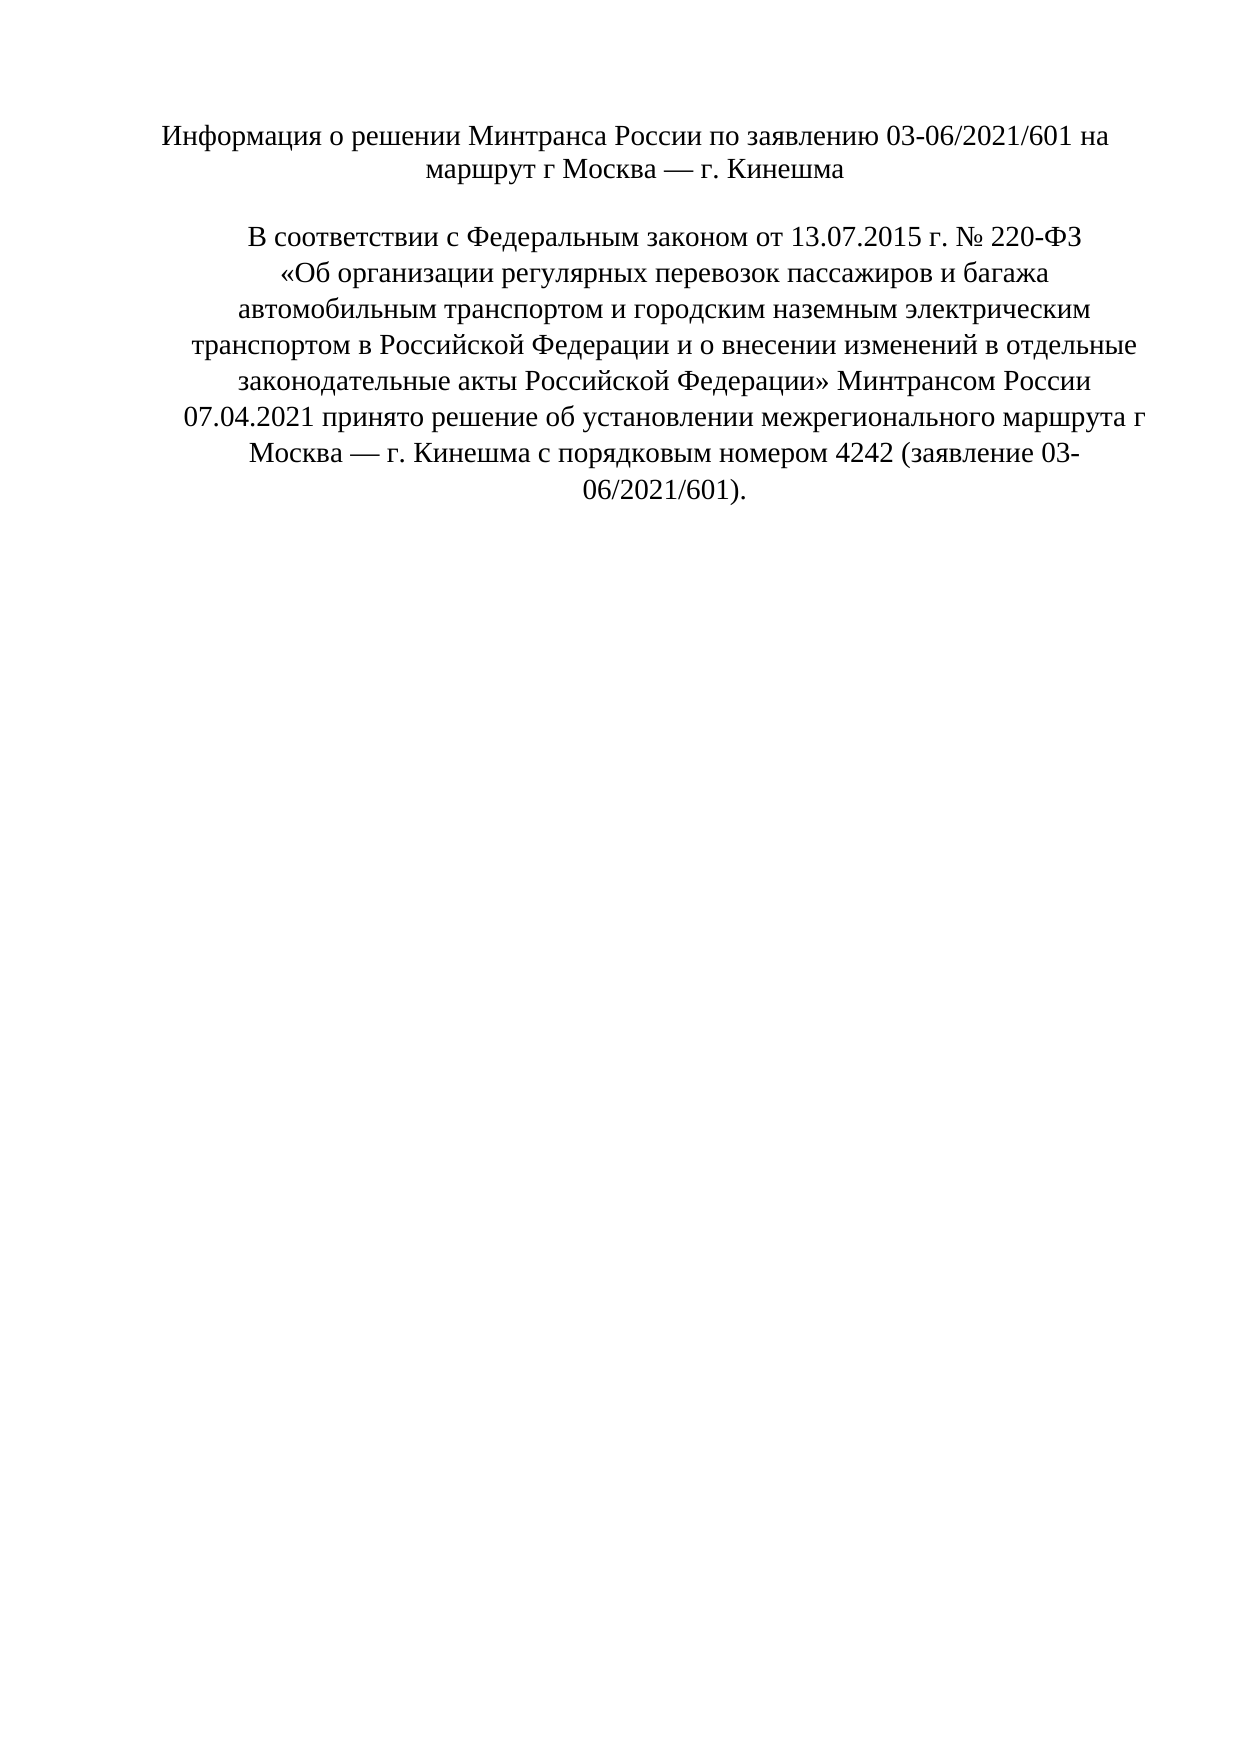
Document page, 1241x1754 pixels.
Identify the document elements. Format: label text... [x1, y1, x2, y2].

text Информация о решении Минтранса России по заявлению 03-06/2021/601 на маршрут г Москва — г. Кинешма [118, 118, 1152, 185]
text В соответствии с Федеральным законом от 13.07.2015 г. № 220-ФЗ «Об организации регулярных перевозок пассажиров и багажа автомобильным транспортом и городским наземным электрическим транспортом в Российской Федерации и о внесении изменений в отдельные законодательные акты Российской Федерации» Минтрансом России 07.04.2021 принято решение об установлении межрегионального маршрута г Москва — г. Кинешма с порядковым номером 4242 (заявление 03-06/2021/601). [177, 219, 1152, 505]
